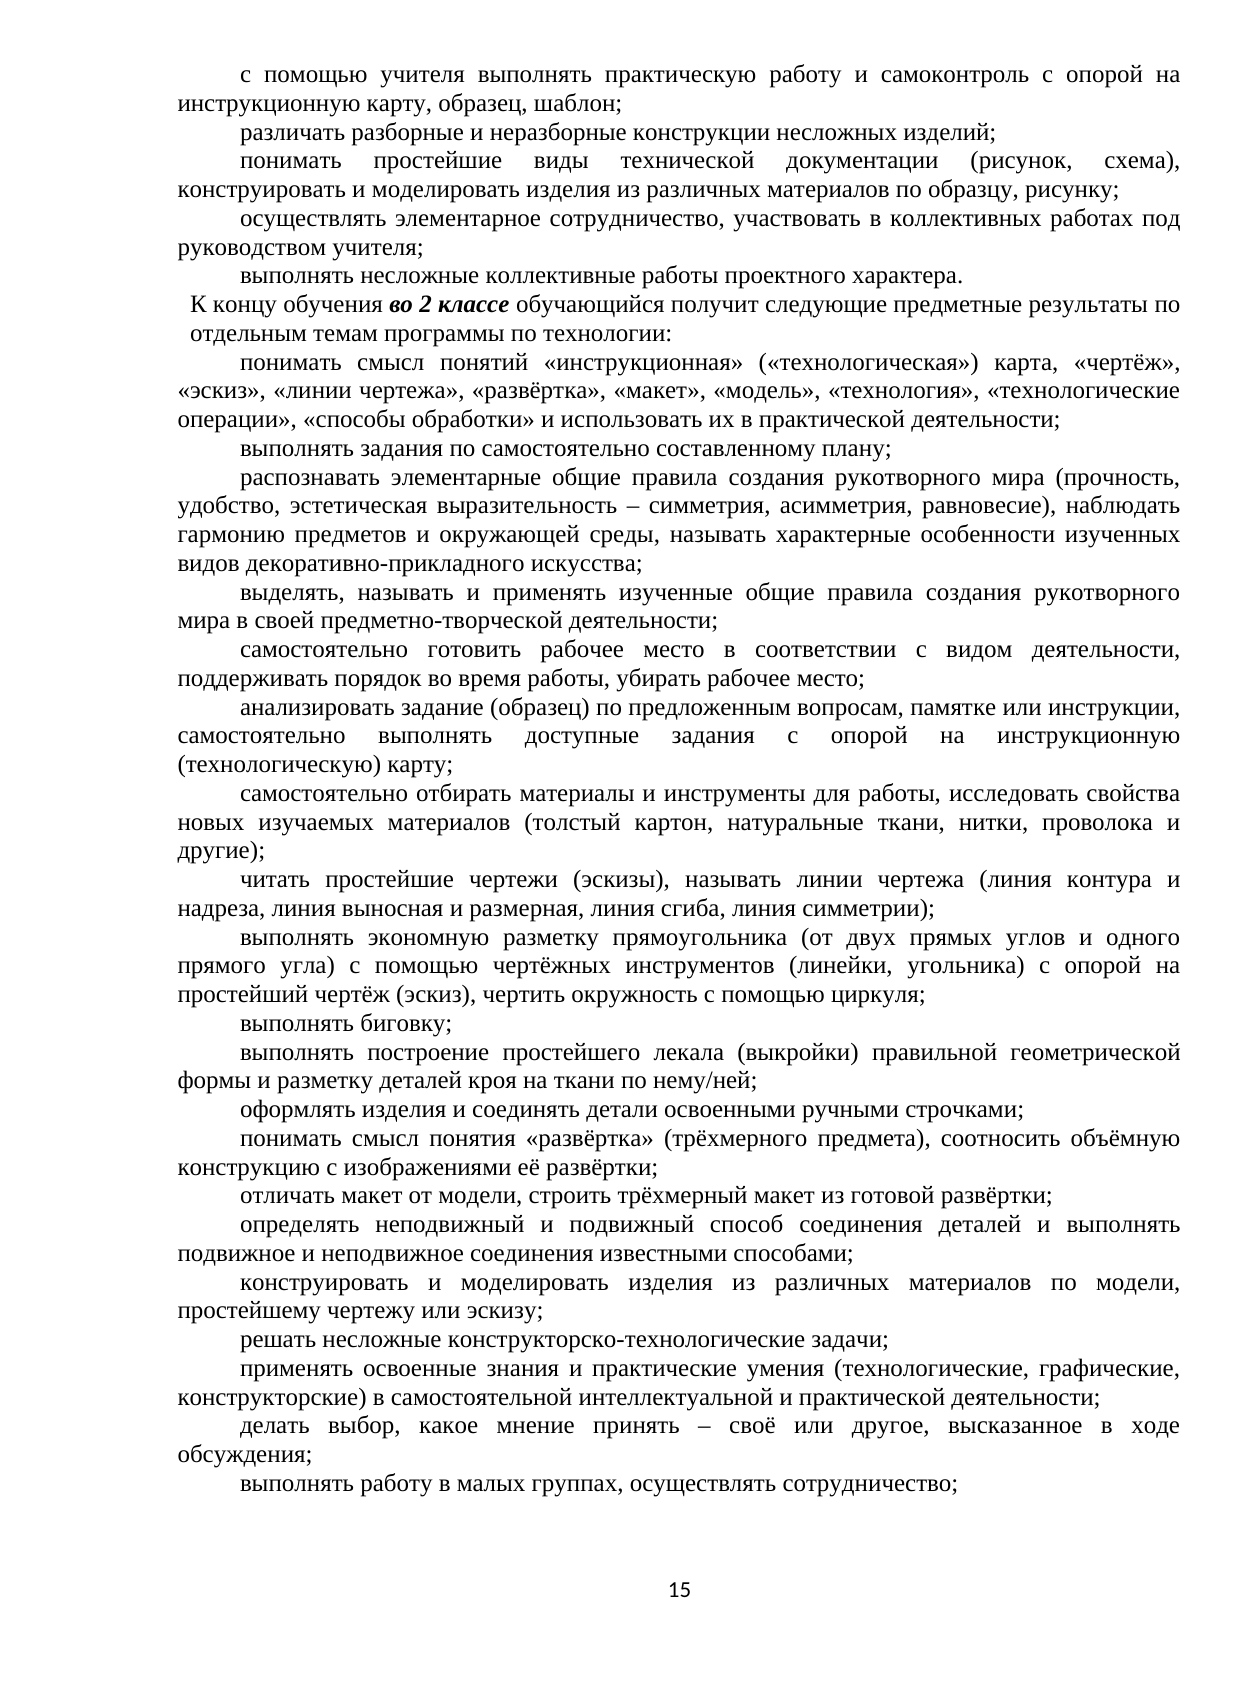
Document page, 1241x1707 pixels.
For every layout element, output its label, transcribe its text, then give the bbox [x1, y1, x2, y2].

text выполнять биговку; [177, 1008, 1181, 1037]
text определять неподвижный и подвижный способ соединения деталей и выполнять подвижное и неподвижное соединения известными способами; [177, 1209, 1181, 1267]
text понимать простейшие виды технической документации (рисунок, схема), конструировать и моделировать изделия из различных материалов по образцу, рисунку; [177, 145, 1181, 203]
text выполнять экономную разметку прямоугольника (от двух прямых углов и одного прямого угла) с помощью чертёжных инструментов (линейки, угольника) с опорой на простейший чертёж (эскиз), чертить окружность с помощью циркуля; [177, 922, 1181, 1008]
text читать простейшие чертежи (эскизы), называть линии чертежа (линия контура и надреза, линия выносная и размерная, линия сгиба, линия симметрии); [177, 864, 1181, 922]
text понимать смысл понятия «развёртка» (трёхмерного предмета), соотносить объёмную конструкцию с изображениями её развёртки; [177, 1123, 1181, 1180]
text понимать смысл понятий «инструкционная» («технологическая») карта, «чертёж», «эскиз», «линии чертежа», «развёртка», «макет», «модель», «технология», «технологические операции», «способы обработки» и использовать их в практической деятельности; [177, 347, 1181, 433]
text самостоятельно готовить рабочее место в соответствии с видом деятельности, поддерживать порядок во время работы, убирать рабочее место; [177, 634, 1181, 692]
text выделять, называть и применять изученные общие правила создания рукотворного мира в своей предметно-творческой деятельности; [177, 577, 1181, 634]
text К концу обучения во 2 классе обучающийся получит следующие предметные результаты по отдельным темам программы по технологии: [190, 289, 1181, 347]
text отличать макет от модели, строить трёхмерный макет из готовой развёртки; [177, 1180, 1181, 1209]
text выполнять несложные коллективные работы проектного характера. [177, 260, 1181, 289]
text выполнять построение простейшего лекала (выкройки) правильной геометрической формы и разметку деталей кроя на ткани по нему/ней; [177, 1037, 1181, 1094]
text оформлять изделия и соединять детали освоенными ручными строчками; [177, 1094, 1181, 1123]
text осуществлять элементарное сотрудничество, участвовать в коллективных работах под руководством учителя; [177, 203, 1181, 260]
text с помощью учителя выполнять практическую работу и самоконтроль с опорой на инструкционную карту, образец, шаблон; [177, 59, 1181, 117]
text конструировать и моделировать изделия из различных материалов по модели, простейшему чертежу или эскизу; [177, 1267, 1181, 1324]
text применять освоенные знания и практические умения (технологические, графические, конструкторские) в самостоятельной интеллектуальной и практической деятельности; [177, 1353, 1181, 1410]
text решать несложные конструкторско-технологические задачи; [177, 1324, 1181, 1353]
text выполнять работу в малых группах, осуществлять сотрудничество; [177, 1468, 1181, 1497]
text анализировать задание (образец) по предложенным вопросам, памятке или инструкции, самостоятельно выполнять доступные задания с опорой на инструкционную (технологическую) карту; [177, 692, 1181, 778]
text самостоятельно отбирать материалы и инструменты для работы, исследовать свойства новых изучаемых материалов (толстый картон, натуральные ткани, нитки, проволока и другие); [177, 778, 1181, 864]
text различать разборные и неразборные конструкции несложных изделий; [177, 117, 1181, 145]
text распознавать элементарные общие правила создания рукотворного мира (прочность, удобство, эстетическая выразительность – симметрия, асимметрия, равновесие), наблюдать гармонию предметов и окружающей среды, называть характерные особенности изученных видов декоративно-прикладного искусства; [177, 462, 1181, 577]
text делать выбор, какое мнение принять – своё или другое, высказанное в ходе обсуждения; [177, 1410, 1181, 1468]
text выполнять задания по самостоятельно составленному плану; [177, 433, 1181, 462]
